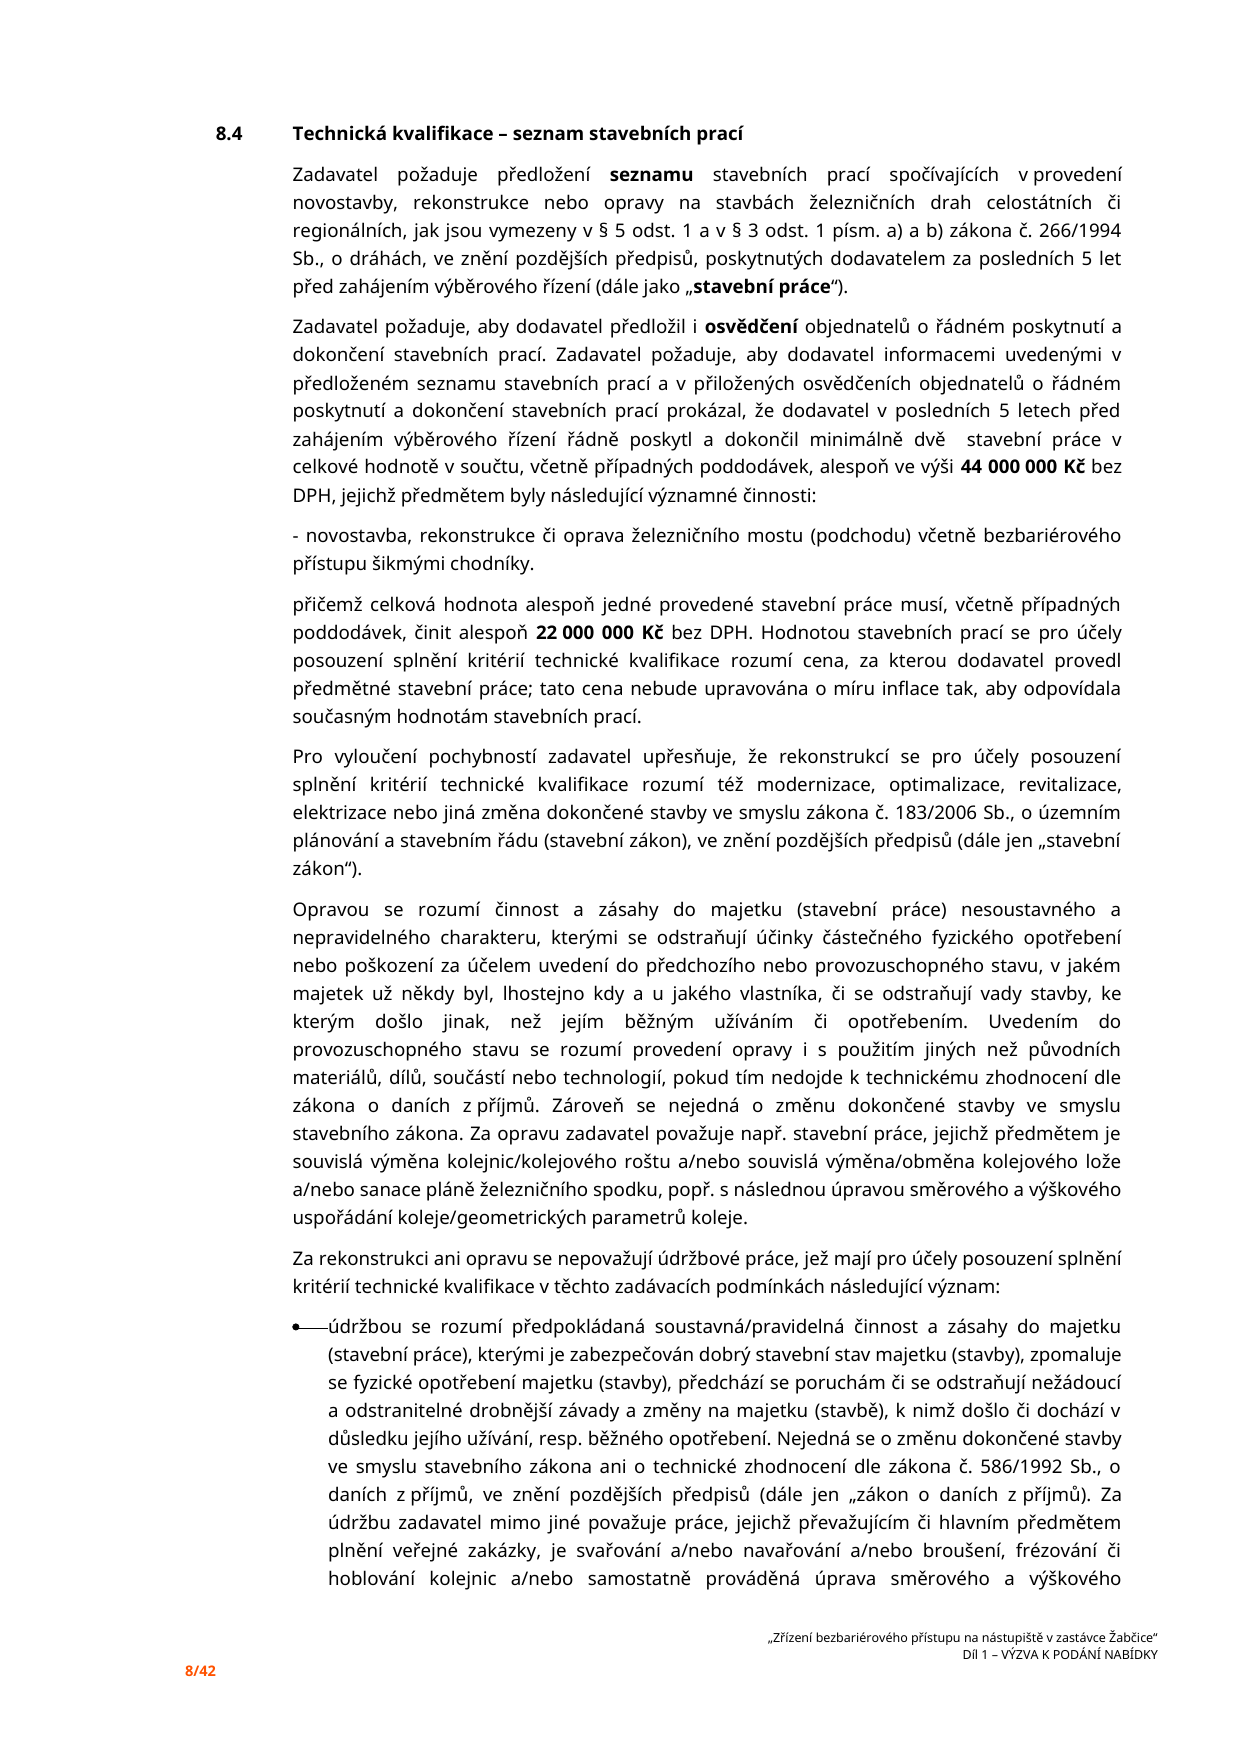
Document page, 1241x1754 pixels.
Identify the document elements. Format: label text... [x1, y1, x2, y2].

text přičemž celková hodnota alespoň jedné provedené stavební práce musí, včetně případných poddodávek, činit alespoň 22 000 000 Kč bez DPH. Hodnotou stavebních prací se pro účely posouzení splnění kritérií technické kvalifikace rozumí cena, za kterou dodavatel provedl předmětné stavební práce; tato cena nebude upravována o míru inflace tak, aby odpovídala současným hodnotám stavebních prací. [292, 591, 1122, 728]
text - novostavba, rekonstrukce či oprava železničního mostu (podchodu) včetně bezbariérového přístupu šikmými chodníky. [292, 522, 1122, 576]
text Za rekonstrukci ani opravu se nepovažují údržbové práce, jež mají pro účely posouzení splnění kritérií technické kvalifikace v těchto zadávacích podmínkách následující význam: [292, 1245, 1122, 1298]
text Opravou se rozumí činnost a zásahy do majetku (stavební práce) nesoustavného a nepravidelného charakteru, kterými se odstraňují účinky částečného fyzického opotřebení nebo poškození za účelem uvedení do předchozího nebo provozuschopného stavu, v jakém majetek už někdy byl, lhostejno kdy a u jakého vlastníka, či se odstraňují vady stavby, ke kterým došlo jinak, než jejím běžným užíváním či opotřebením. Uvedením do provozuschopného stavu se rozumí provedení opravy i s použitím jiných než původních materiálů, dílů, součástí nebo technologií, pokud tím nedojde k technickému zhodnocení dle zákona o daních z příjmů. Zároveň se nejedná o změnu dokončené stavby ve smyslu stavebního zákona. Za opravu zadavatel považuje např. stavební práce, jejichž předmětem je souvislá výměna kolejnic/kolejového roštu a/nebo souvislá výměna/obměna kolejového lože a/nebo sanace pláně železničního spodku, popř. s následnou úpravou směrového a výškového uspořádání koleje/geometrických parametrů koleje. [292, 896, 1122, 1230]
text Zadavatel požaduje, aby dodavatel předložil i osvědčení objednatelů o řádném poskytnutí a dokončení stavebních prací. Zadavatel požaduje, aby dodavatel informacemi uvedenými v předloženém seznamu stavebních prací a v přiložených osvědčeních objednatelů o řádném poskytnutí a dokončení stavebních prací prokázal, že dodavatel v posledních 5 letech před zahájením výběrového řízení řádně poskytl a dokončil minimálně dvě stavební práce v celkové hodnotě v součtu, včetně případných poddodávek, alespoň ve výši 44 000 000 Kč bez DPH, jejichž předmětem byly následující významné činnosti: [292, 314, 1122, 507]
text Pro vyloučení pochybností zadavatel upřesňuje, že rekonstrukcí se pro účely posouzení splnění kritérií technické kvalifikace rozumí též modernizace, optimalizace, revitalizace, elektrizace nebo jiná změna dokončené stavby ve smyslu zákona č. 183/2006 Sb., o územním plánování a stavebním řádu (stavební zákon), ve znění pozdějších předpisů (dále jen „stavební zákon“). [292, 743, 1122, 881]
text Technická kvalifikace – seznam stavebních prací [216, 121, 1122, 146]
text Zadavatel požaduje předložení seznamu stavebních prací spočívajících v provedení novostavby, rekonstrukce nebo opravy na stavbách železničních drah celostátních či regionálních, jak jsou vymezeny v § 5 odst. 1 a v § 3 odst. 1 písm. a) a b) zákona č. 266/1994 Sb., o dráhách, ve znění pozdějších předpisů, poskytnutých dodavatelem za posledních 5 let před zahájením výběrového řízení (dále jako „stavební práce“). [292, 161, 1122, 299]
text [292, 1313, 1122, 1591]
